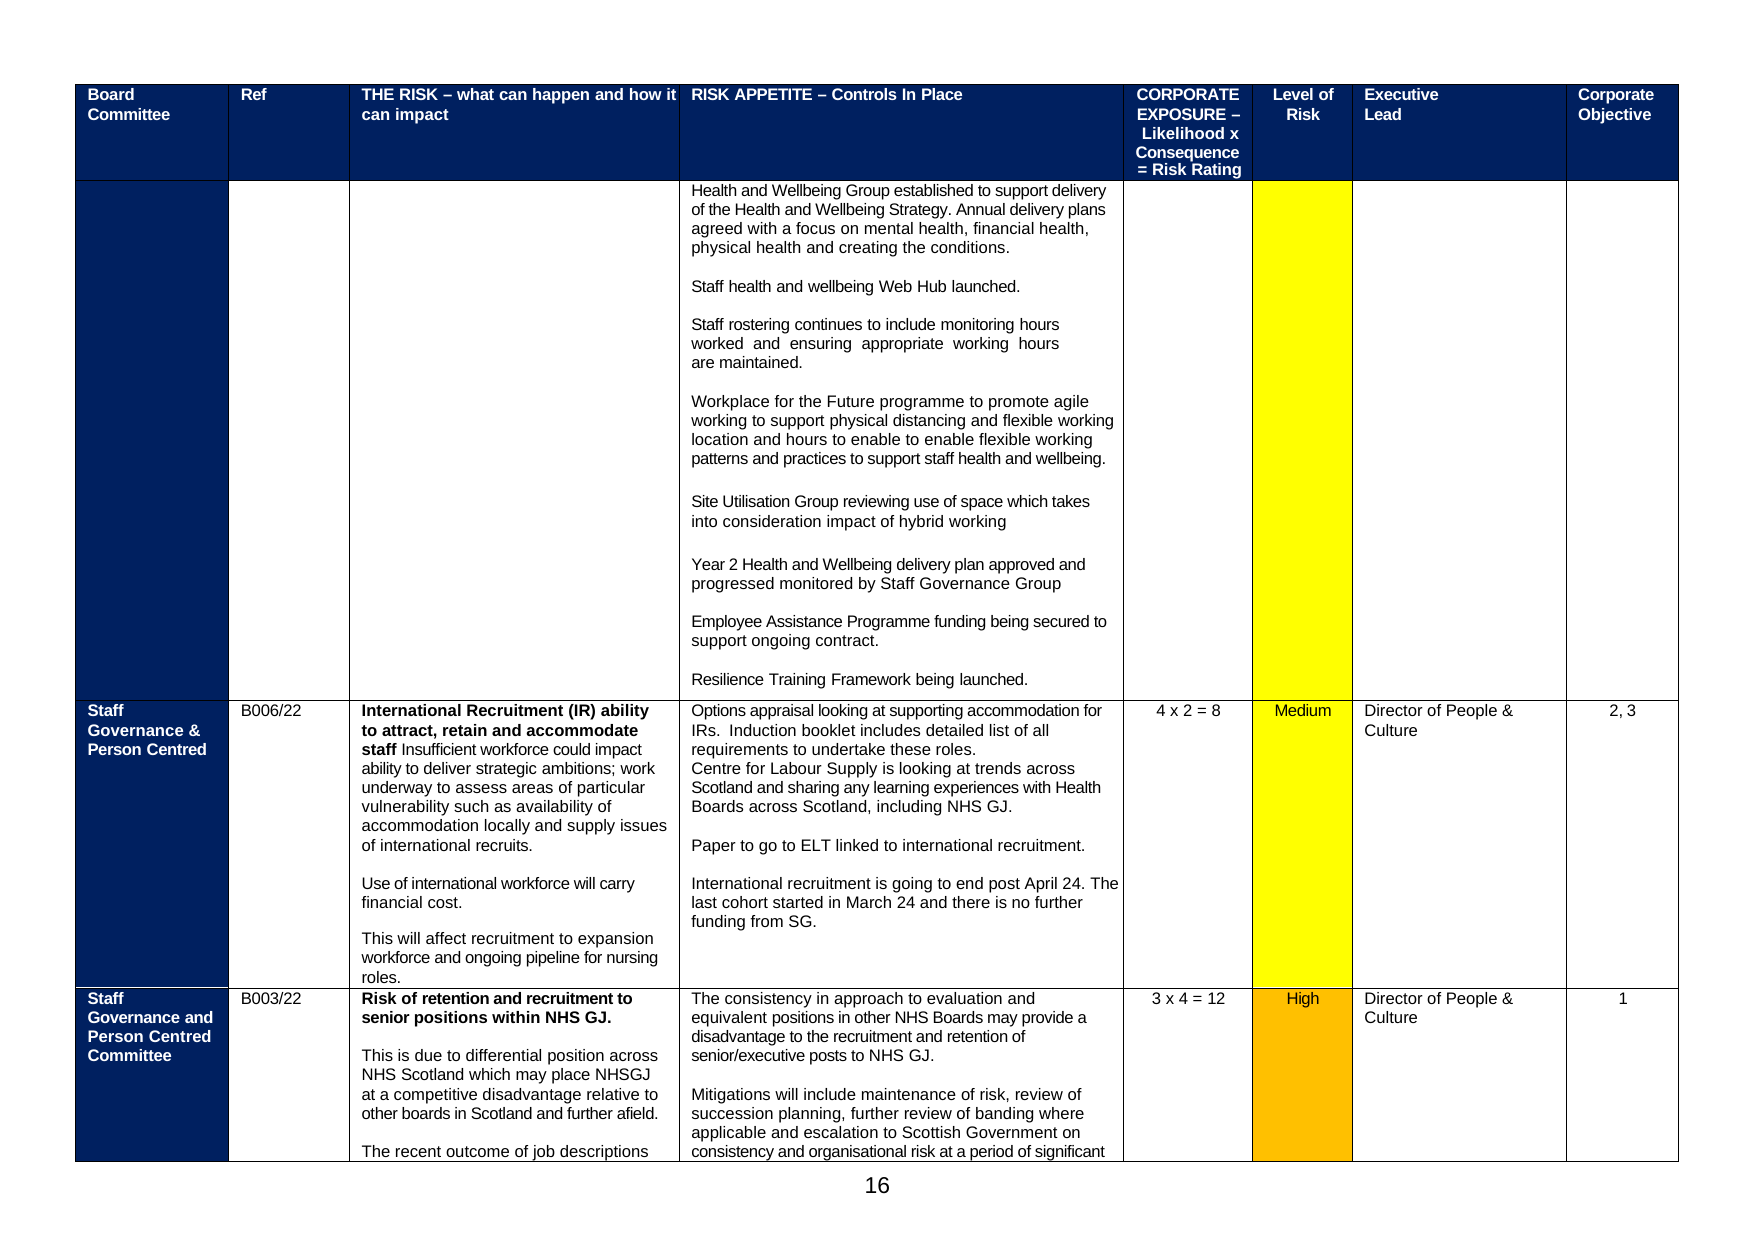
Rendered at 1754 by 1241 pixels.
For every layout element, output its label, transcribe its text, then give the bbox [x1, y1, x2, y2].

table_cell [680, 989, 1123, 1161]
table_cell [76, 989, 228, 1161]
table_cell 4 x 2 = 8 [1124, 701, 1252, 987]
table_header Level of Risk [1253, 85, 1352, 180]
table_cell 3 x 4 = 12 [1124, 989, 1252, 1161]
table_cell High [1253, 989, 1352, 1161]
table_header Corporate Objective [1567, 85, 1678, 180]
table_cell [350, 989, 679, 1161]
table_cell Staff Governance & Person Centred [76, 701, 228, 987]
table_cell Director of People & Culture [1353, 701, 1566, 987]
table_header CORPORATE EXPOSURE – Likelihood x Consequence = Risk Rating [1124, 85, 1252, 180]
table_header Ref [229, 85, 349, 180]
table_cell 1 [1567, 989, 1678, 1161]
table_cell Options appraisal looking at supporting accommodation for IRs. Induction booklet includes detailed list of all requirements to undertake these roles. Centre for Labour Supply is looking at trends across Scotland and sharing any learning experiences with Health Boards across Scotland, including NHS GJ. Paper to go to ELT linked to international recruitment. International recruitment is going to end post April 24. The last cohort started in March 24 and there is no further funding from SG. [680, 701, 1123, 987]
table_cell [1124, 181, 1252, 700]
table_cell 2, 3 [1567, 701, 1678, 987]
table_cell [350, 181, 679, 700]
table_header RISK APPETITE – Controls In Place [680, 85, 1123, 180]
table_header Executive Lead [1353, 85, 1566, 180]
table_cell [229, 181, 349, 700]
table_cell [1567, 181, 1678, 700]
table_cell B006/22 [229, 701, 349, 987]
table_header Board Committee [76, 85, 228, 180]
table_cell Medium [1253, 701, 1352, 987]
table_cell International Recruitment (IR) ability to attract, retain and accommodate staff Insufficient workforce could impact ability to deliver strategic ambitions; work underway to assess areas of particular vulnerability such as availability of accommodation locally and supply issues of international recruits. Use of international workforce will carry financial cost. This will affect recruitment to expansion workforce and ongoing pipeline for nursing roles. [350, 701, 679, 987]
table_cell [1353, 989, 1566, 1161]
table_cell [1353, 181, 1566, 700]
table_cell B003/22 [229, 989, 349, 1161]
table_cell [76, 181, 228, 700]
table_cell Health and Wellbeing Group established to support delivery of the Health and Wellbeing Strategy. Annual delivery plans agreed with a focus on mental health, financial health, physical health and creating the conditions. Staff health and wellbeing Web Hub launched. Staff rostering continues to include monitoring hours worked and ensuring appropriate working hours are maintained. Workplace for the Future programme to promote agile working to support physical distancing and flexible working location and hours to enable to enable flexible working patterns and practices to support staff health and wellbeing. Site Utilisation Group reviewing use of space which takes into consideration impact of hybrid working Year 2 Health and Wellbeing delivery plan approved and progressed monitored by Staff Governance Group Employee Assistance Programme funding being secured to support ongoing contract. Resilience Training Framework being launched. [680, 181, 1123, 700]
table_header THE RISK – what can happen and how it can impact [350, 85, 679, 180]
table_cell [1253, 181, 1352, 700]
